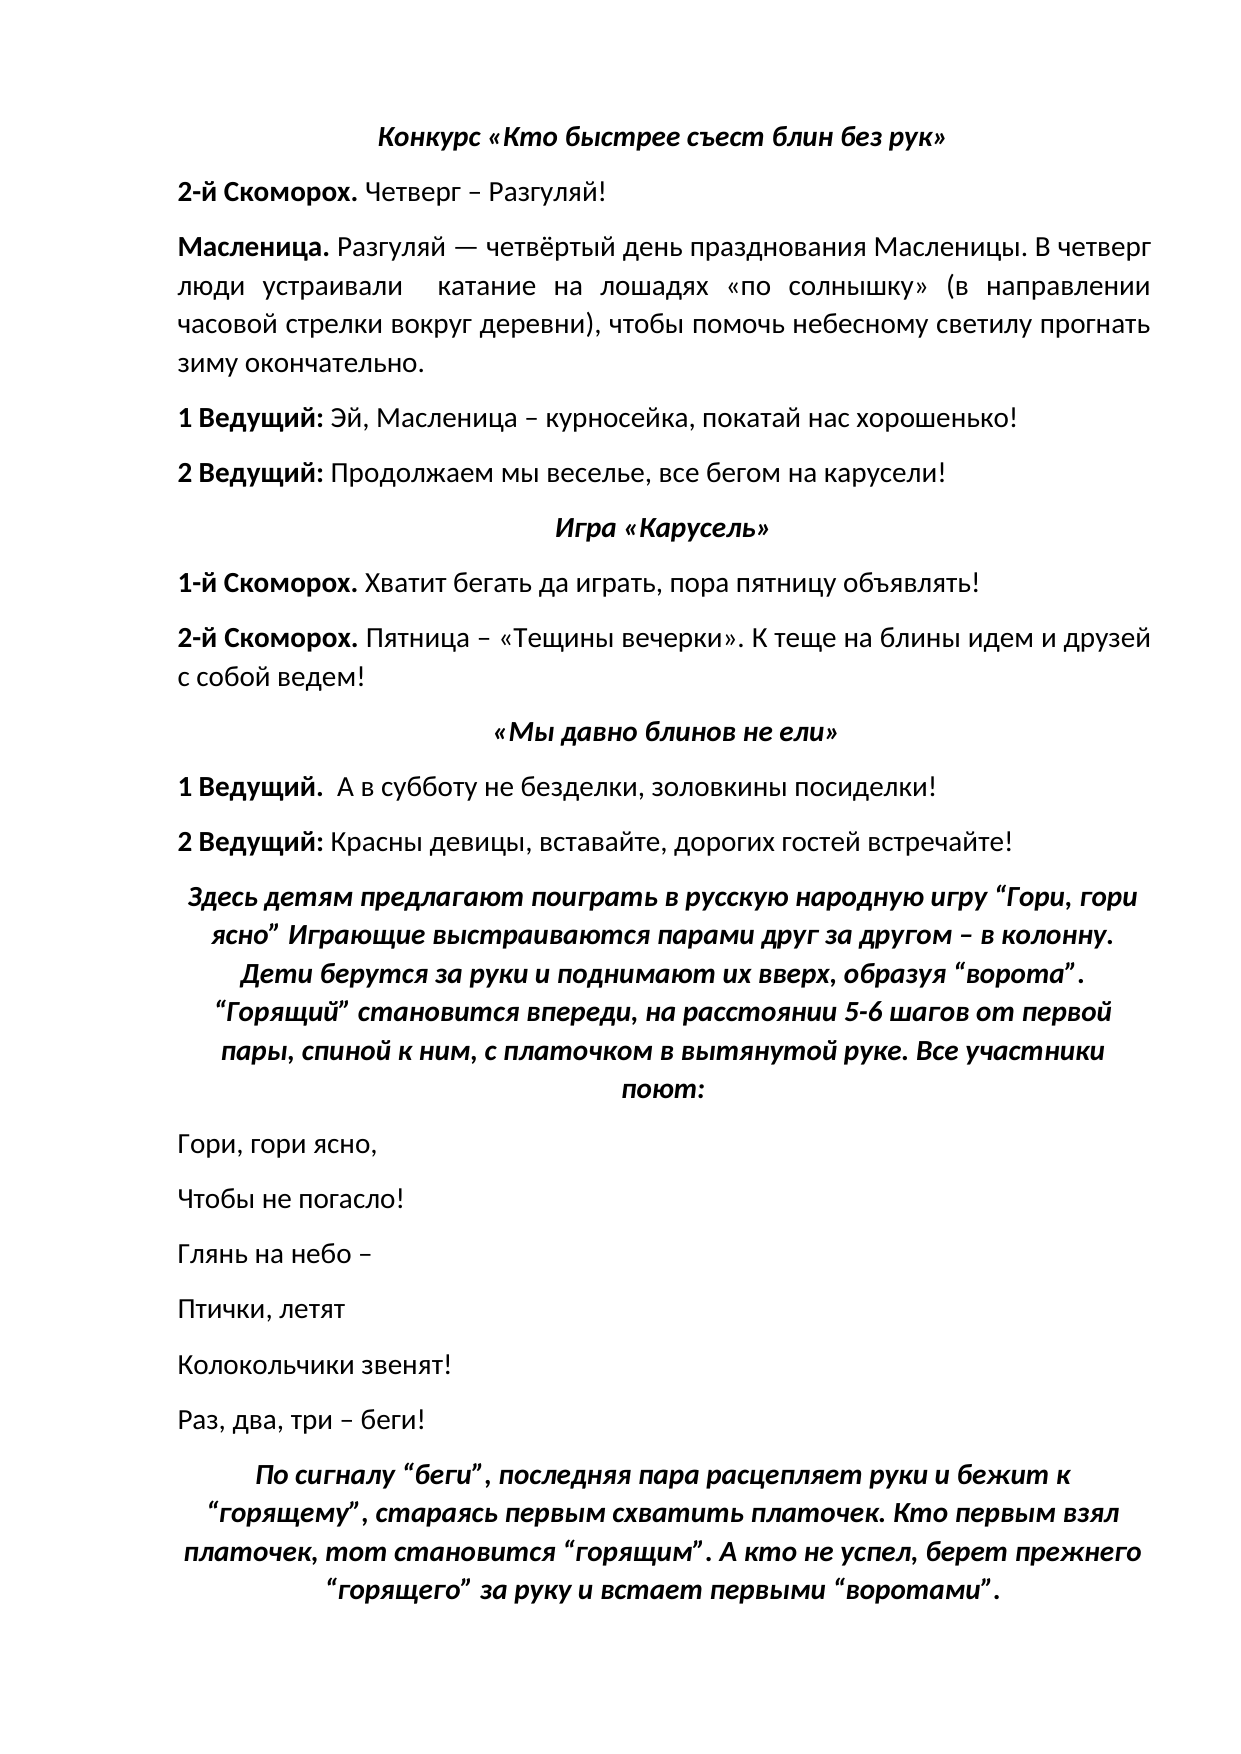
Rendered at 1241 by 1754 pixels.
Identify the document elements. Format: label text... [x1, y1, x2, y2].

text Глянь на небо – [177, 1236, 1152, 1271]
text 1-й Скоморох. Хватит бегать да играть, пора пятницу объявлять! [177, 564, 1152, 600]
text Гори, гори ясно, [177, 1125, 1152, 1161]
text 2 Ведущий: Красны девицы, вставайте, дорогих гостей встречайте! [177, 823, 1152, 858]
text Птички, летят [177, 1291, 1152, 1326]
text 1 Ведущий: Эй, Масленица – курносейка, покатай нас хорошенько! [177, 399, 1152, 434]
text 1 Ведущий. А в субботу не безделки, золовкины посиделки! [177, 768, 1152, 803]
text «Мы давно блинов не ели» [177, 713, 1152, 748]
text Колокольчики звенят! [177, 1346, 1152, 1381]
text Конкурс «Кто быстрее съест блин без рук» [177, 118, 1152, 154]
text 2-й Скоморох. Четверг – Разгуляй! [177, 173, 1152, 209]
text Чтобы не погасло! [177, 1180, 1152, 1216]
text Игра «Карусель» [177, 509, 1152, 544]
text Раз, два, три – беги! [177, 1401, 1152, 1436]
text По сигналу “беги”, последняя пара расцепляет руки и бежит к “горящему”, стараясь первым схватить платочек. Кто первым взял платочек, тот становится “горящим”. А кто не успел, берет прежнего “горящего” за руку и встает первыми “воротами”. [177, 1456, 1152, 1607]
text 2-й Скоморох. Пятница – «Тещины вечерки». К теще на блины идем и друзей с собой ведем! [177, 619, 1152, 693]
text Здесь детям предлагают поиграть в русскую народную игру “Гори, гори ясно” Играющие выстраиваются парами друг за другом – в колонну. Дети берутся за руки и поднимают их вверх, образуя “ворота”. “Горящий” становится впереди, на расстоянии 5-6 шагов от первой пары, спиной к ним, с платочком в вытянутой руке. Все участники поют: [177, 878, 1152, 1106]
text Масленица. Разгуляй — четвёртый день празднования Масленицы. В четверг люди устраивали катание на лошадях «по солнышку» (в направлении часовой стрелки вокруг деревни), чтобы помочь небесному светилу прогнать зиму окончательно. [177, 228, 1152, 379]
text 2 Ведущий: Продолжаем мы веселье, все бегом на карусели! [177, 454, 1152, 489]
